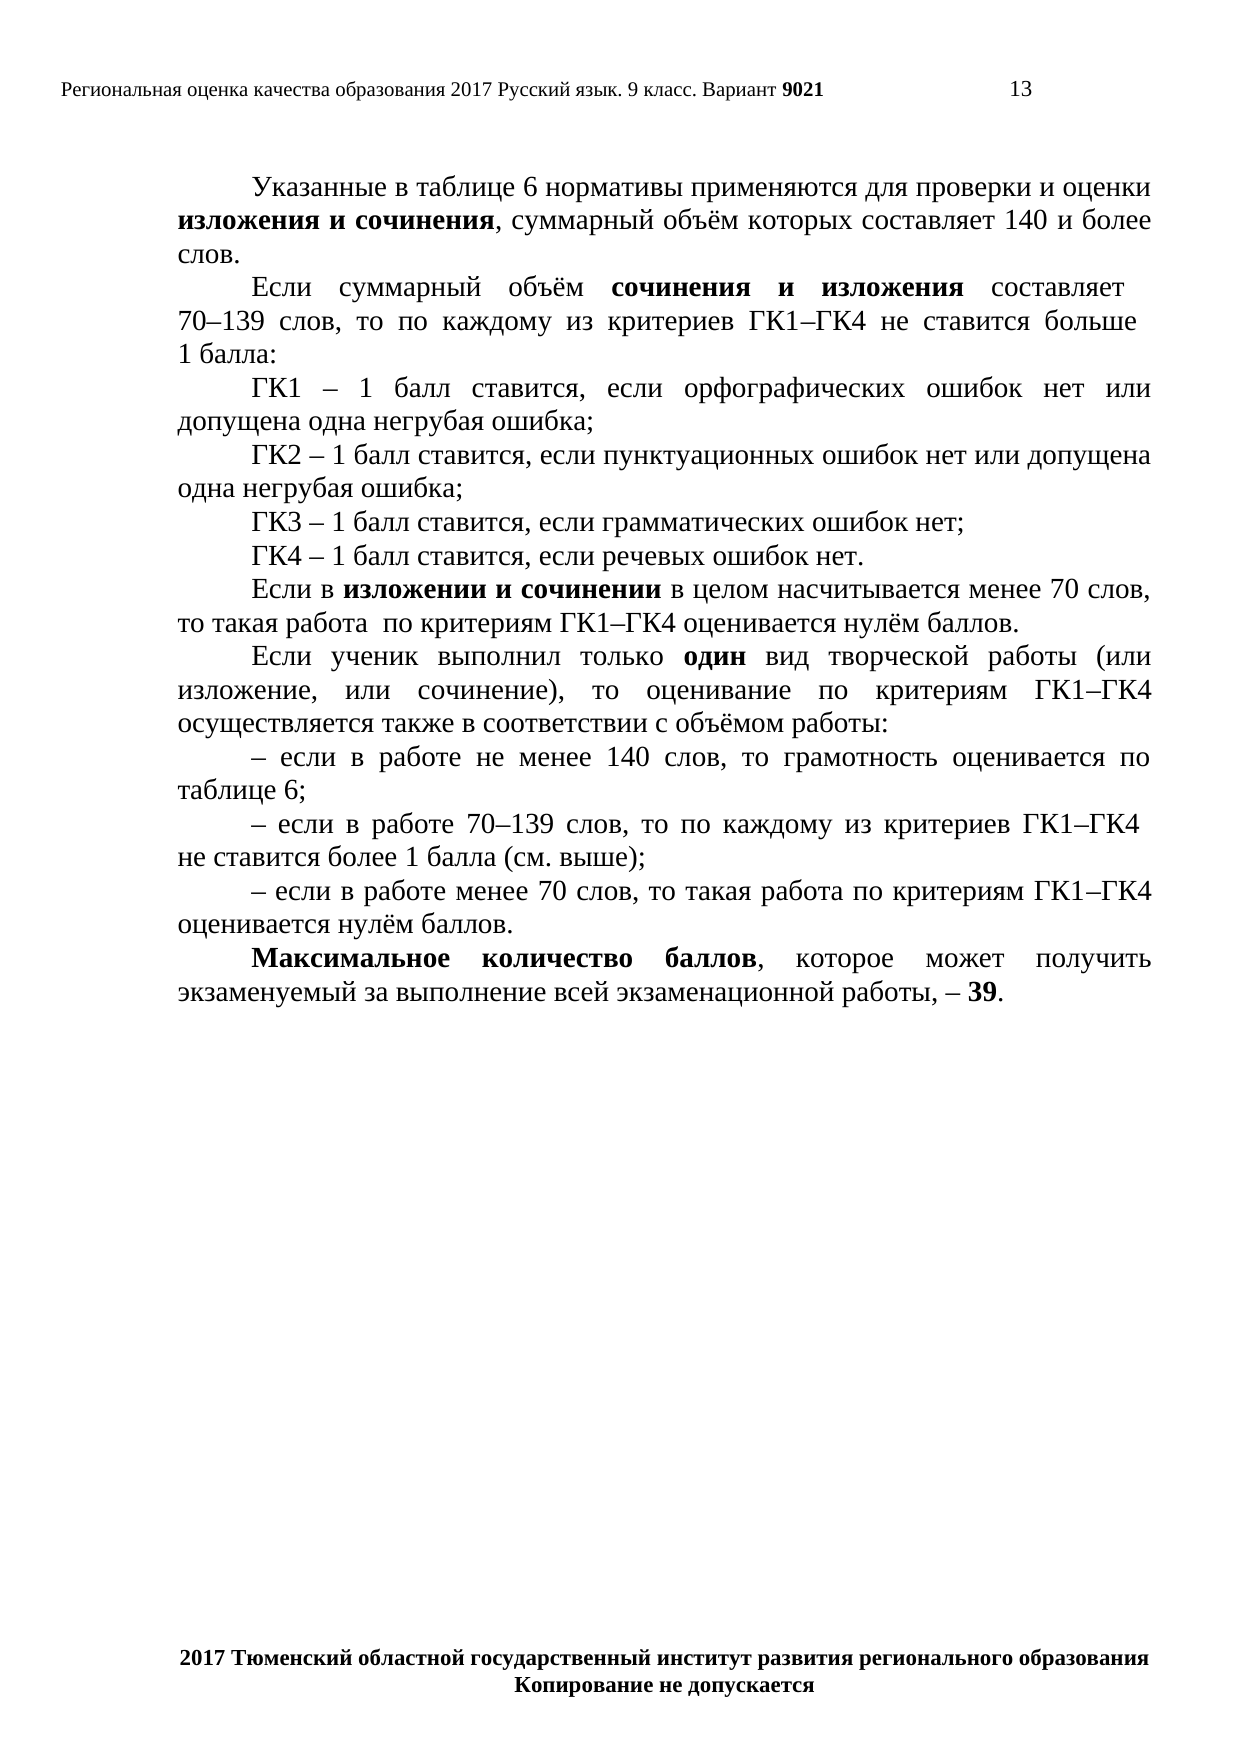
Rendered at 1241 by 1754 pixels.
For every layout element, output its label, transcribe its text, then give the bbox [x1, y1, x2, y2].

text Если в изложении и сочинении в целом насчитывается менее 70 слов, то такая работа по критериям ГК1–ГК4 оценивается нулём баллов. [177, 571, 1152, 638]
text – если в работе не менее 140 слов, то грамотность оценивается по таблице 6; [177, 739, 1152, 806]
text ГК1 – 1 балл ставится, если орфографических ошибок нет или допущена одна негрубая ошибка; [177, 370, 1152, 437]
text ГК4 – 1 балл ставится, если речевых ошибок нет. [177, 538, 1152, 571]
text – если в работе менее 70 слов, то такая работа по критериям ГК1–ГК4 оценивается нулём баллов. [177, 873, 1152, 940]
text ГК3 – 1 балл ставится, если грамматических ошибок нет; [177, 504, 1152, 538]
text ГК2 – 1 балл ставится, если пунктуационных ошибок нет или допущена одна негрубая ошибка; [177, 437, 1152, 504]
text Если ученик выполнил только один вид творческой работы (или изложение, или сочинение), то оценивание по критериям ГК1–ГК4 осуществляется также в соответствии с объёмом работы: [177, 638, 1152, 739]
text Максимальное количество баллов, которое может получить экзаменуемый за выполнение всей экзаменационной работы, – 39. [177, 940, 1152, 1007]
text – если в работе 70–139 слов, то по каждому из критериев ГК1–ГК4 не ставится более 1 балла (см. выше); [177, 806, 1152, 873]
text Указанные в таблице 6 нормативы применяются для проверки и оценки изложения и сочинения, суммарный объём которых составляет 140 и более слов. [177, 169, 1152, 269]
text Если суммарный объём сочинения и изложения составляет 70–139 слов, то по каждому из критериев ГК1–ГК4 не ставится больше 1 балла: [177, 269, 1152, 370]
